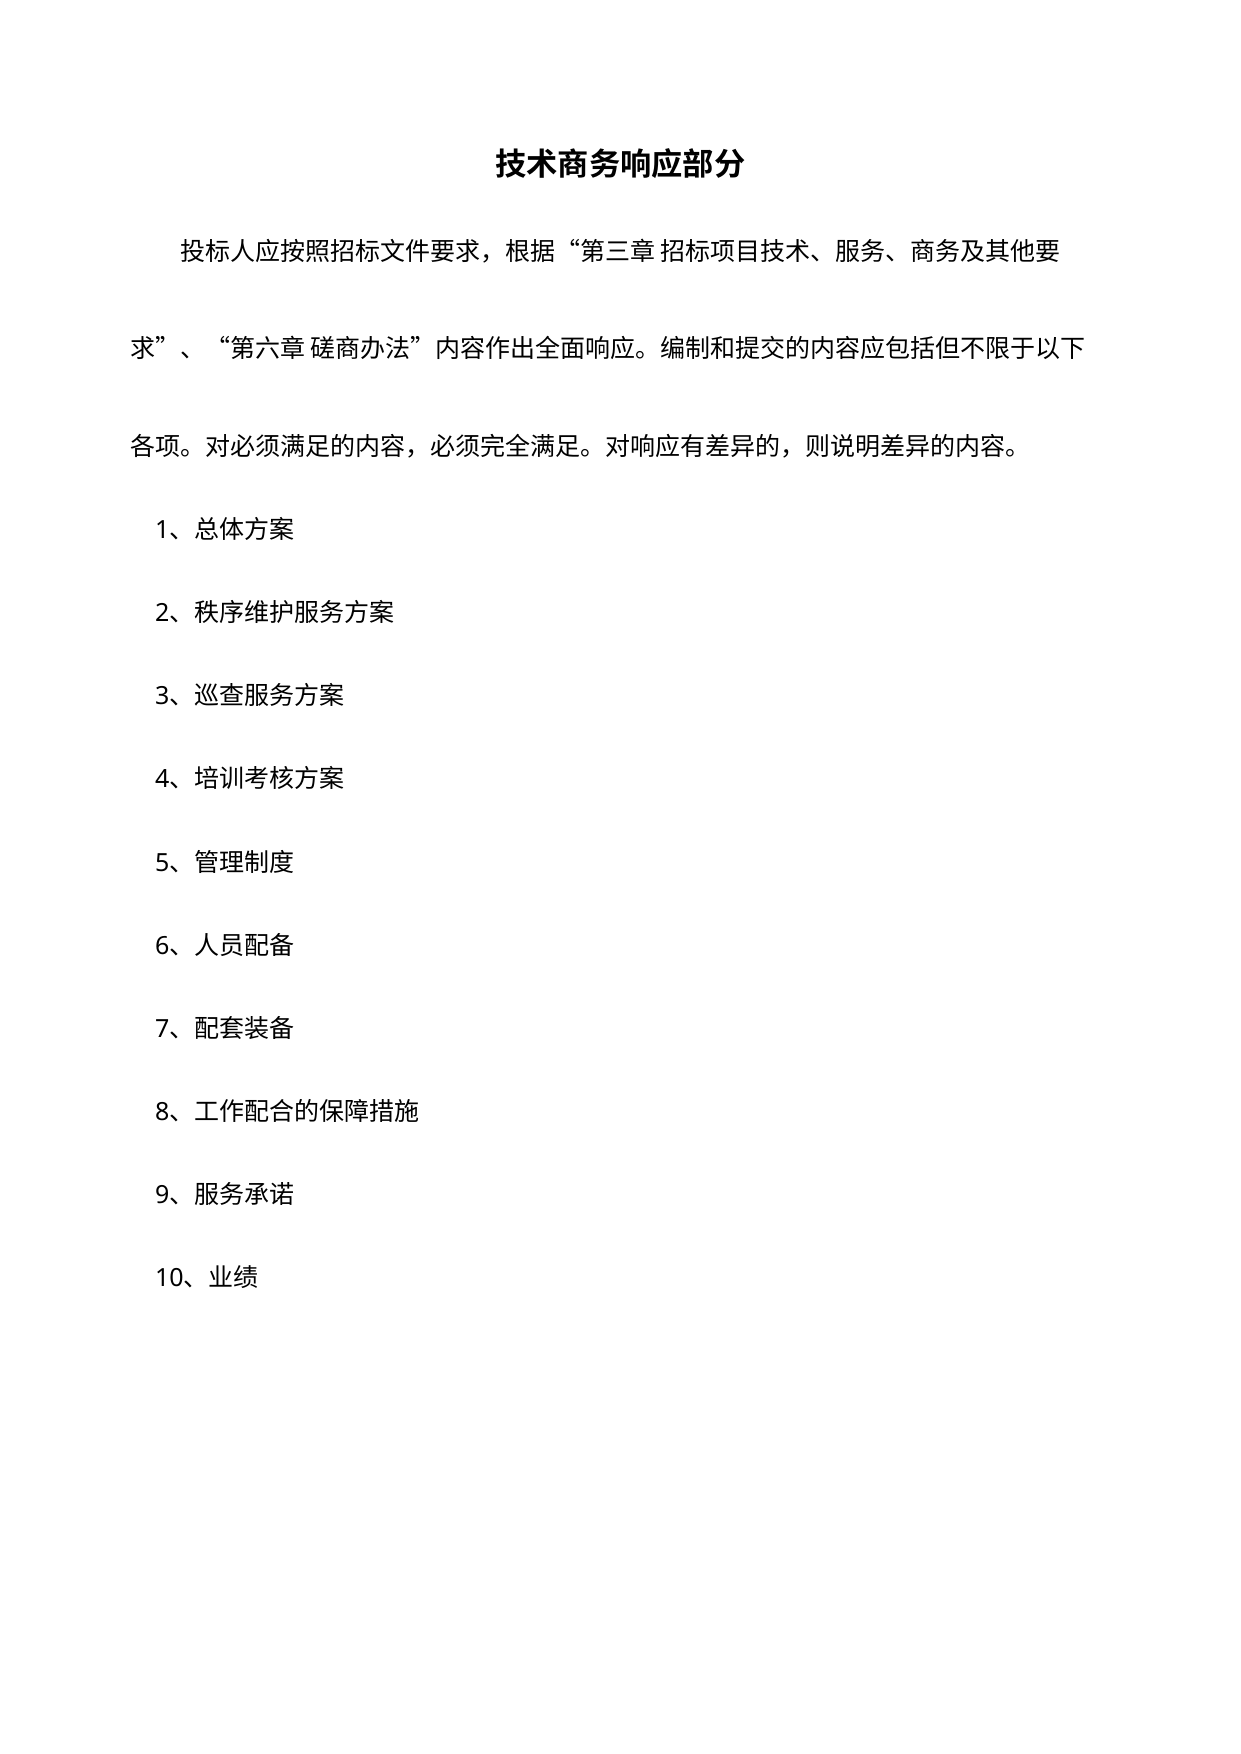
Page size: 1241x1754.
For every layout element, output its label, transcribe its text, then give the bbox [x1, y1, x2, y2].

list 7、配套装备 [130, 994, 1110, 1059]
list 5、管理制度 [130, 828, 1110, 893]
list 3、巡查服务方案 [130, 661, 1110, 726]
list 6、人员配备 [130, 911, 1110, 976]
list 8、工作配合的保障措施 [130, 1077, 1110, 1142]
text 技术商务响应部分 [130, 129, 1110, 194]
list 10、业绩 [130, 1243, 1110, 1308]
text 投标人应按照招标文件要求，根据“第三章 招标项目技术、服务、商务及其他要求”、“第六章 磋商办法”内容作出全面响应。编制和提交的内容应包括但不限于以下各项。对必须满足的内容，必须完全满足。对响应有差异的，则说明差异的内容。 [130, 217, 1110, 477]
list 9、服务承诺 [130, 1160, 1110, 1225]
list 2、秩序维护服务方案 [130, 578, 1110, 643]
list 4、培训考核方案 [130, 744, 1110, 809]
list 1、总体方案 [130, 495, 1110, 560]
